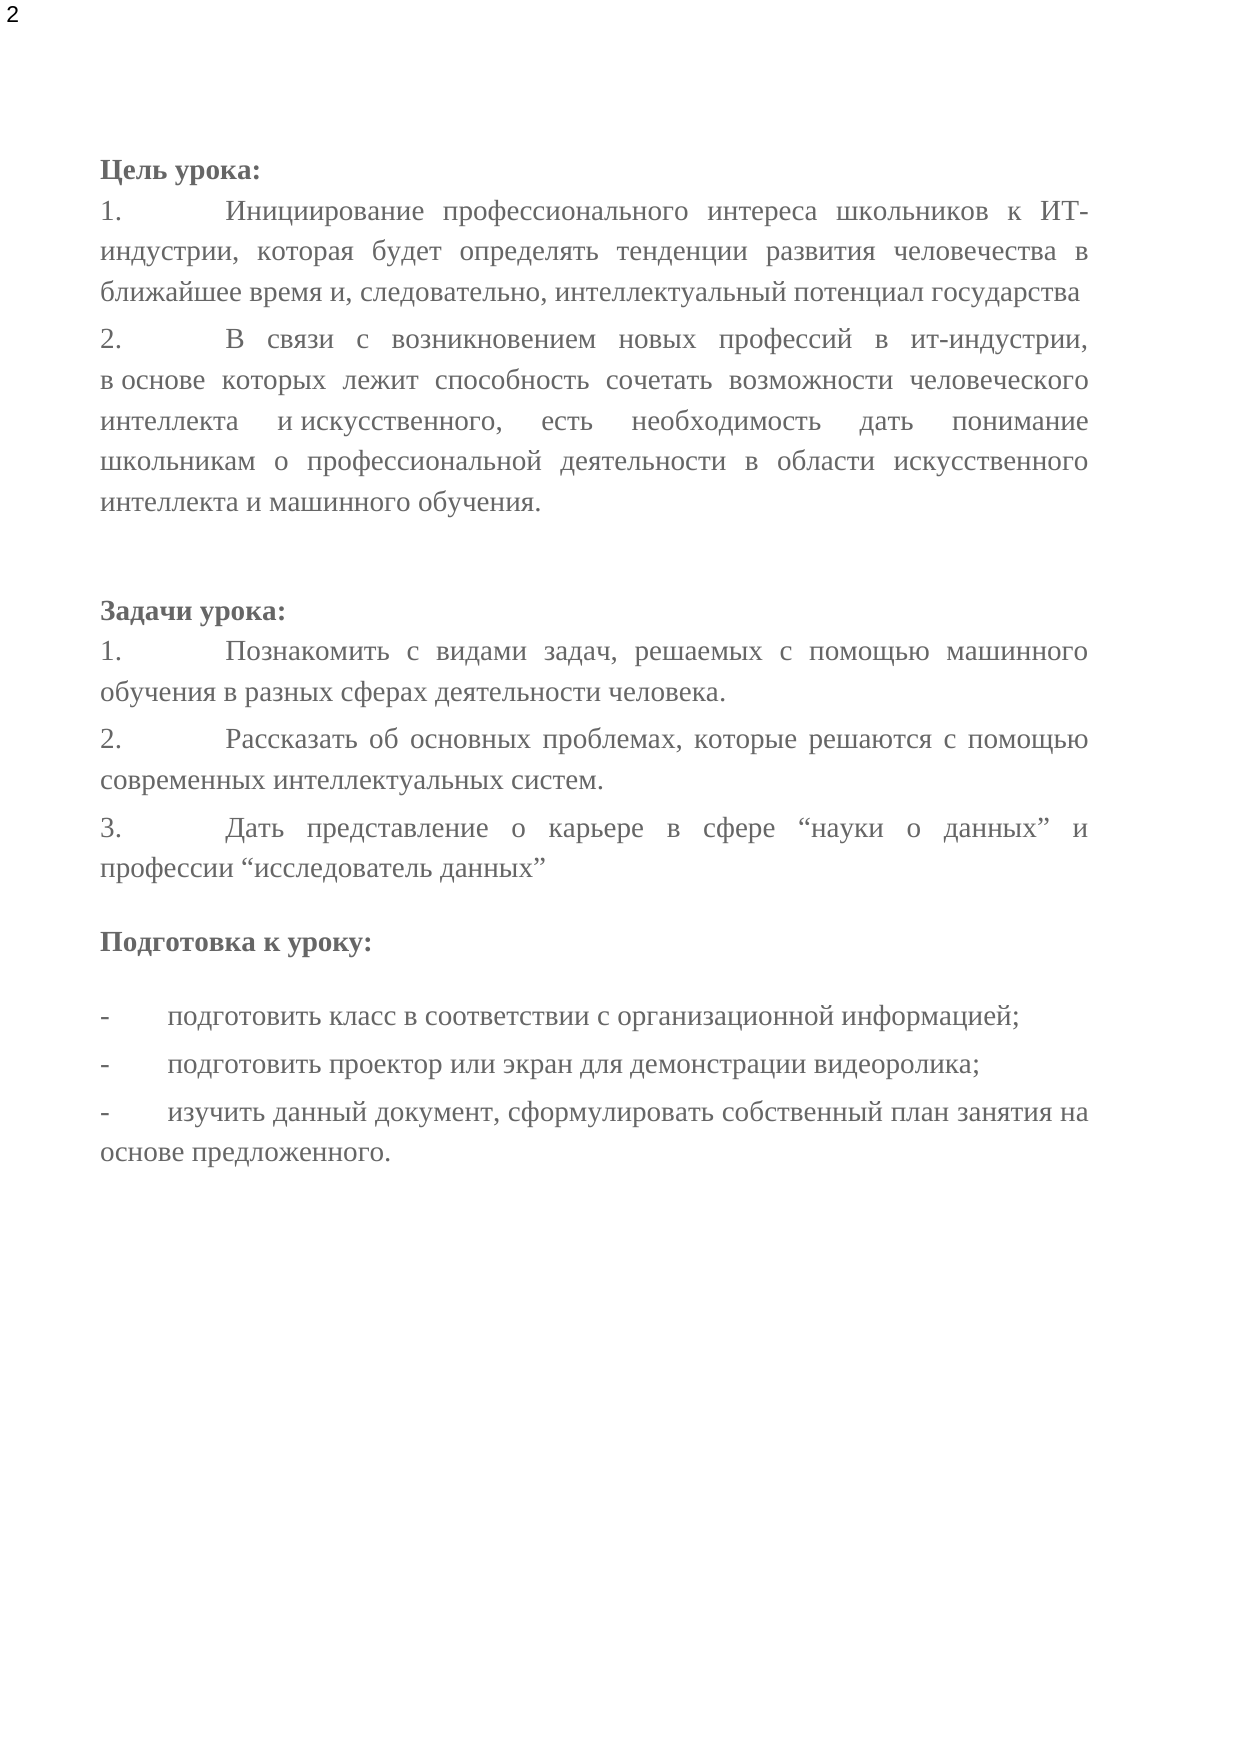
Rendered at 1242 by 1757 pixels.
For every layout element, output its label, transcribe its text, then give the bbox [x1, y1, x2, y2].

list - изучить данный документ, сформулировать собственный план занятия на основе предложенного. [100, 1094, 1089, 1168]
list Инициирование профессионального интереса школьников к ИТ-индустрии, которая будет определять тенденции развития человечества в ближайшее время и, следовательно, интеллектуальный потенциал государства [100, 193, 1089, 307]
list - подготовить класс в соответствии с организационной информацией; [100, 998, 1089, 1032]
list Рассказать об основных проблемах, которые решаются с помощью современных интеллектуальных систем. [100, 722, 1089, 796]
text Подготовка к уроку: [100, 924, 1089, 958]
text Задачи урока: [100, 593, 1089, 626]
list В связи с возникновением новых профессий в ит-индустрии, в основе которых лежит способность сочетать возможности человеческого интеллекта и искусственного, есть необходимость дать понимание школьникам о профессиональной деятельности в области искусственного интеллекта и машинного обучения. [100, 322, 1089, 517]
list - подготовить проектор или экран для демонстрации видеоролика; [100, 1046, 1089, 1080]
text Цель урока: [100, 152, 1089, 186]
list Дать представление о карьере в сфере “науки о данных” и профессии “исследователь данных” [100, 810, 1089, 884]
list Познакомить с видами задач, решаемых с помощью машинного обучения в разных сферах деятельности человека. [100, 633, 1089, 707]
